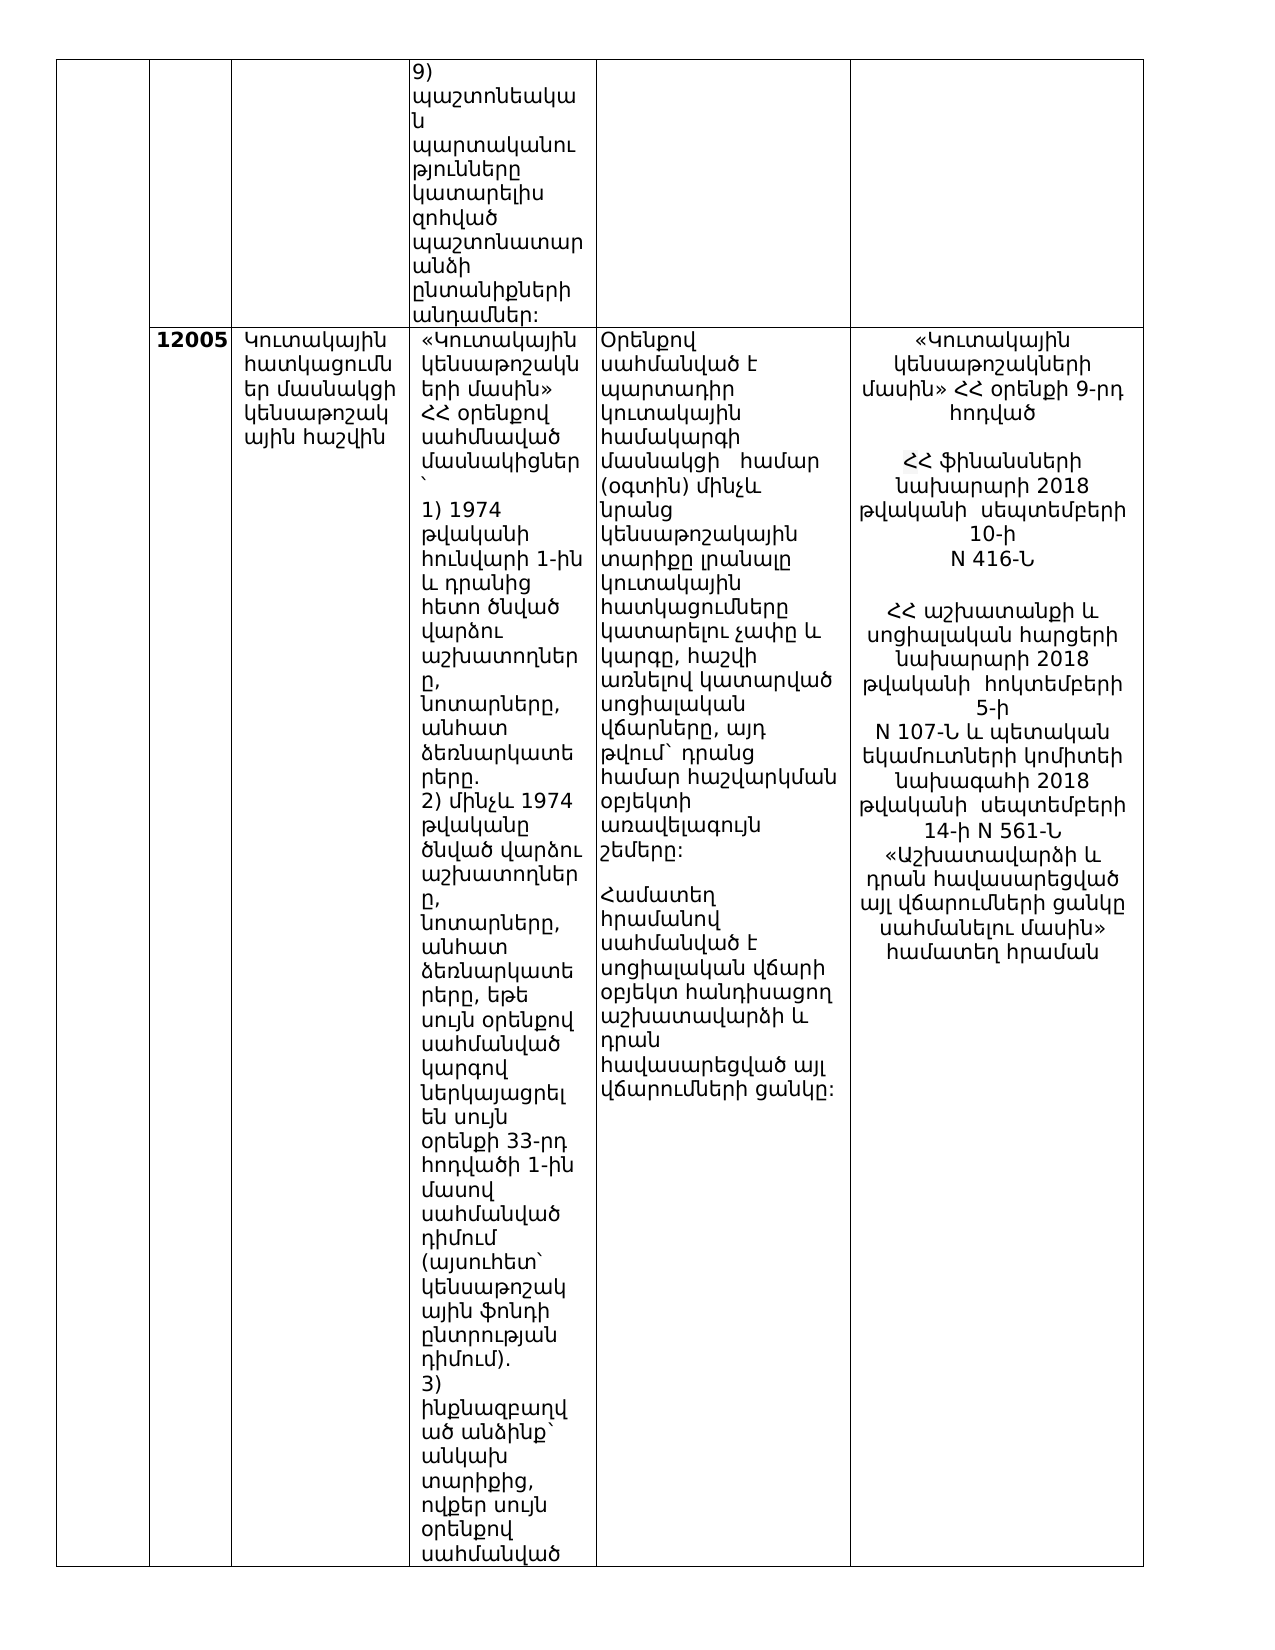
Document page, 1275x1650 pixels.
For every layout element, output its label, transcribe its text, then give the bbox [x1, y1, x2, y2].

table_cell 12005 [150, 328, 231, 1566]
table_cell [410, 328, 596, 1566]
table_cell [851, 60, 1143, 327]
table_cell 9) պաշտոնեական պարտականությունները կատարելիս զոհված պաշտոնատար անձի ընտանիքների անդամներ: [410, 60, 596, 327]
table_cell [232, 328, 409, 1566]
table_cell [851, 328, 1143, 1566]
table_cell [232, 60, 409, 327]
table_cell [150, 60, 231, 327]
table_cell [597, 328, 850, 1566]
table_cell [597, 60, 850, 327]
